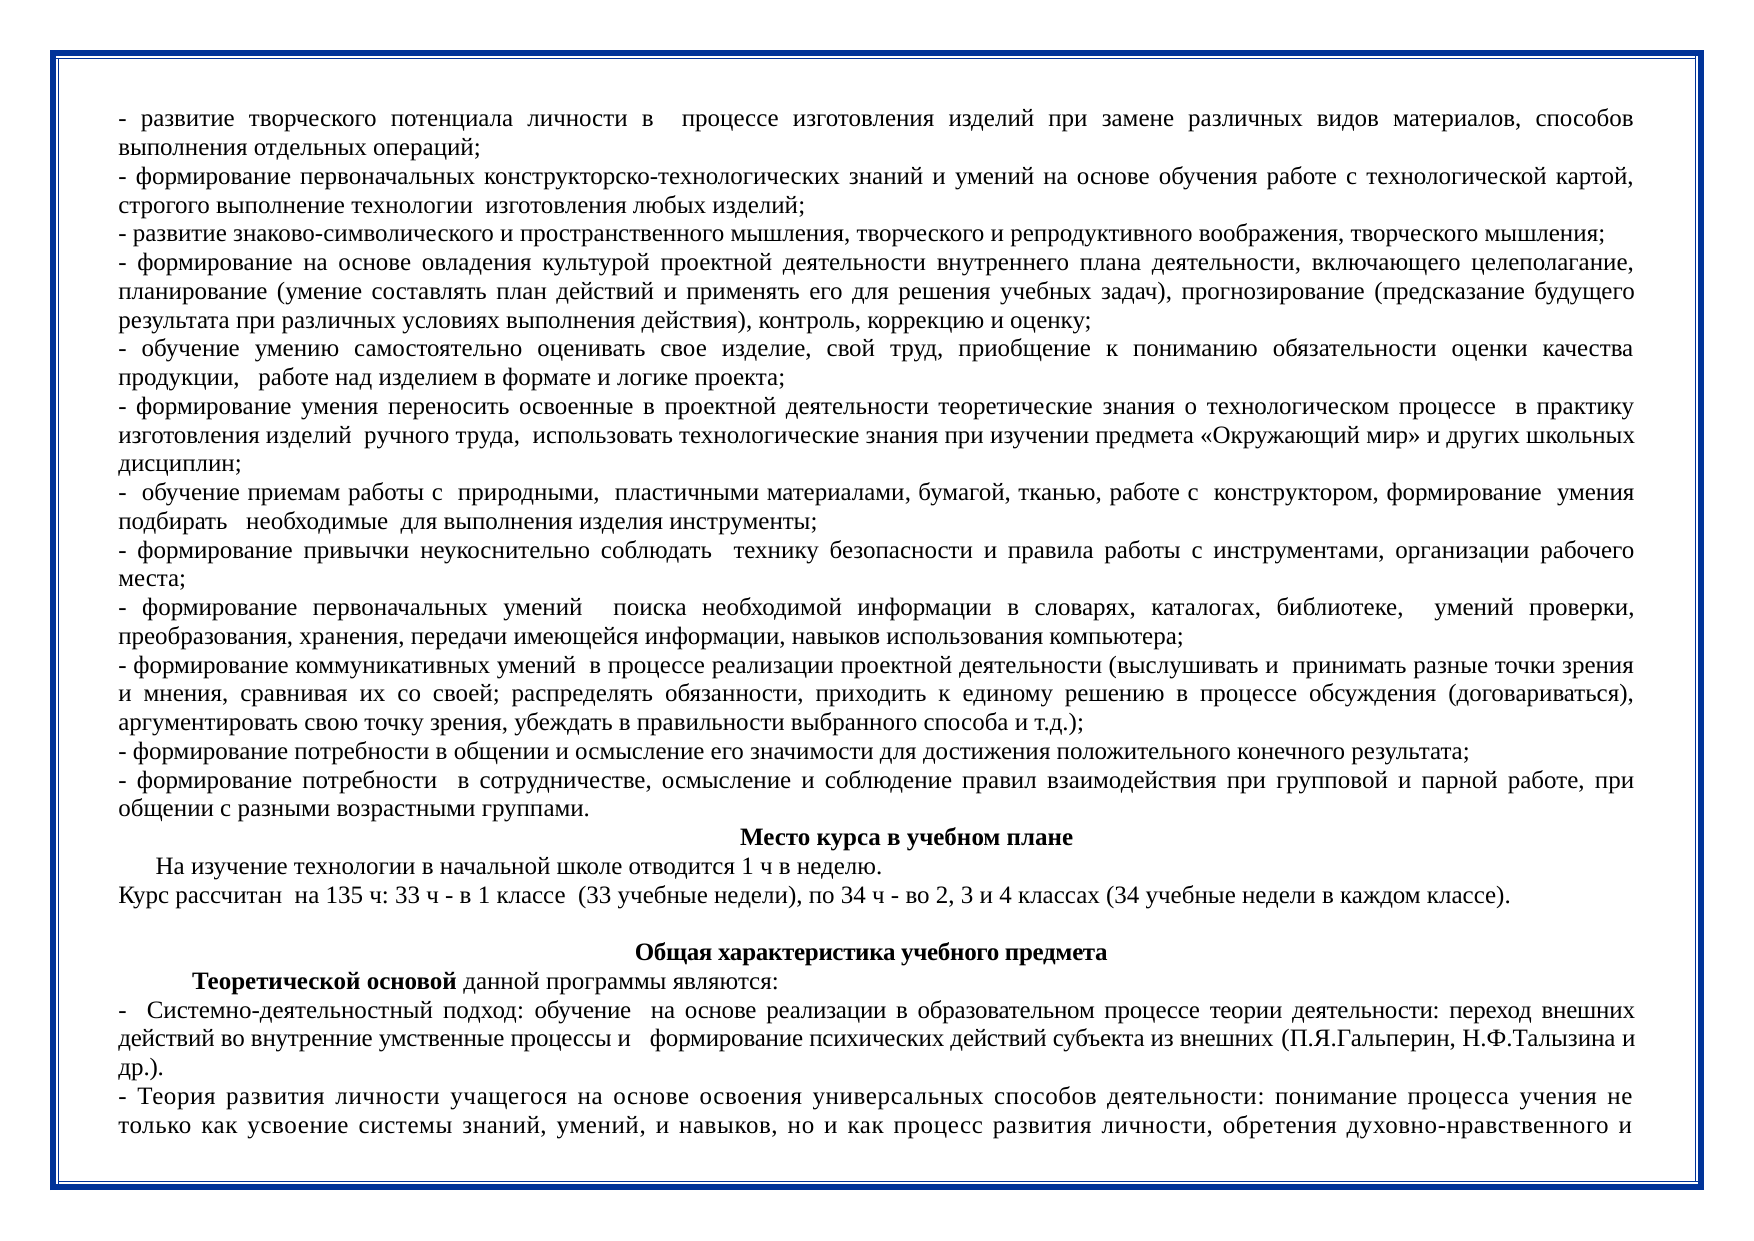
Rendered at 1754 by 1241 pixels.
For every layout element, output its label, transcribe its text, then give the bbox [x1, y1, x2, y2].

text - обучение приемам работы с природными, пластичными материалами, бумагой, тканью, работе с конструктором, формирование умения подбирать необходимые для выполнения изделия инструменты; [118, 477, 1636, 535]
text - формирование первоначальных умений поиска необходимой информации в словарях, каталогах, библиотеке, умений проверки, преобразования, хранения, передачи имеющейся информации, навыков использования компьютера; [118, 592, 1636, 650]
text Общая характеристика учебного предмета [118, 937, 1624, 966]
text - формирование потребности в общении и осмысление его значимости для достижения положительного конечного результата; [118, 736, 1636, 765]
text - обучение умению самостоятельно оценивать свое изделие, свой труд, приобщение к пониманию обязательности оценки качества продукции, работе над изделием в формате и логике проекта; [118, 333, 1636, 391]
text - формирование потребности в сотрудничестве, осмысление и соблюдение правил взаимодействия при групповой и парной работе, при общении с разными возрастными группами. [118, 765, 1636, 822]
text - Системно-деятельностный подход: обучение на основе реализации в образовательном процессе теории деятельности: переход внешних действий во внутренние умственные процессы и формирование психических действий субъекта из внешних (П.Я.Гальперин, Н.Ф.Талызина и др.). [118, 995, 1636, 1081]
text На изучение технологии в начальной школе отводится 1 ч в неделю. [118, 851, 1636, 880]
text - формирование первоначальных конструкторско-технологических знаний и умений на основе обучения работе с технологической картой, строгого выполнение технологии изготовления любых изделий; [118, 161, 1636, 218]
text - развитие знаково-символического и пространственного мышления, творческого и репродуктивного воображения, творческого мышления; [118, 218, 1636, 247]
text - формирование умения переносить освоенные в проектной деятельности теоретические знания о технологическом процессе в практику изготовления изделий ручного труда, использовать технологические знания при изучении предмета «Окружающий мир» и других школьных дисциплин; [118, 391, 1636, 477]
text - формирование коммуникативных умений в процессе реализации проектной деятельности (выслушивать и принимать разные точки зрения и мнения, сравнивая их со своей; распределять обязанности, приходить к единому решению в процессе обсуждения (договариваться), аргументировать свою точку зрения, убеждать в правильности выбранного способа и т.д.); [118, 650, 1636, 736]
text Место курса в учебном плане [118, 822, 1636, 851]
text - развитие творческого потенциала личности в процессе изготовления изделий при замене различных видов материалов, способов выполнения отдельных операций; [118, 103, 1636, 161]
text - формирование на основе овладения культурой проектной деятельности внутреннего плана деятельности, включающего целеполагание, планирование (умение составлять план действий и применять его для решения учебных задач), прогнозирование (предсказание будущего результата при различных условиях выполнения действия), контроль, коррекцию и оценку; [118, 247, 1636, 333]
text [118, 1081, 1636, 1138]
text - формирование привычки неукоснительно соблюдать технику безопасности и правила работы с инструментами, организации рабочего места; [118, 535, 1636, 592]
text Теоретической основой данной программы являются: [118, 966, 1636, 995]
text Курс рассчитан на 135 ч: 33 ч - в 1 классе (33 учебные недели), по 34 ч - во 2, 3 и 4 классах (34 учебные недели в каждом классе). [118, 880, 1636, 908]
